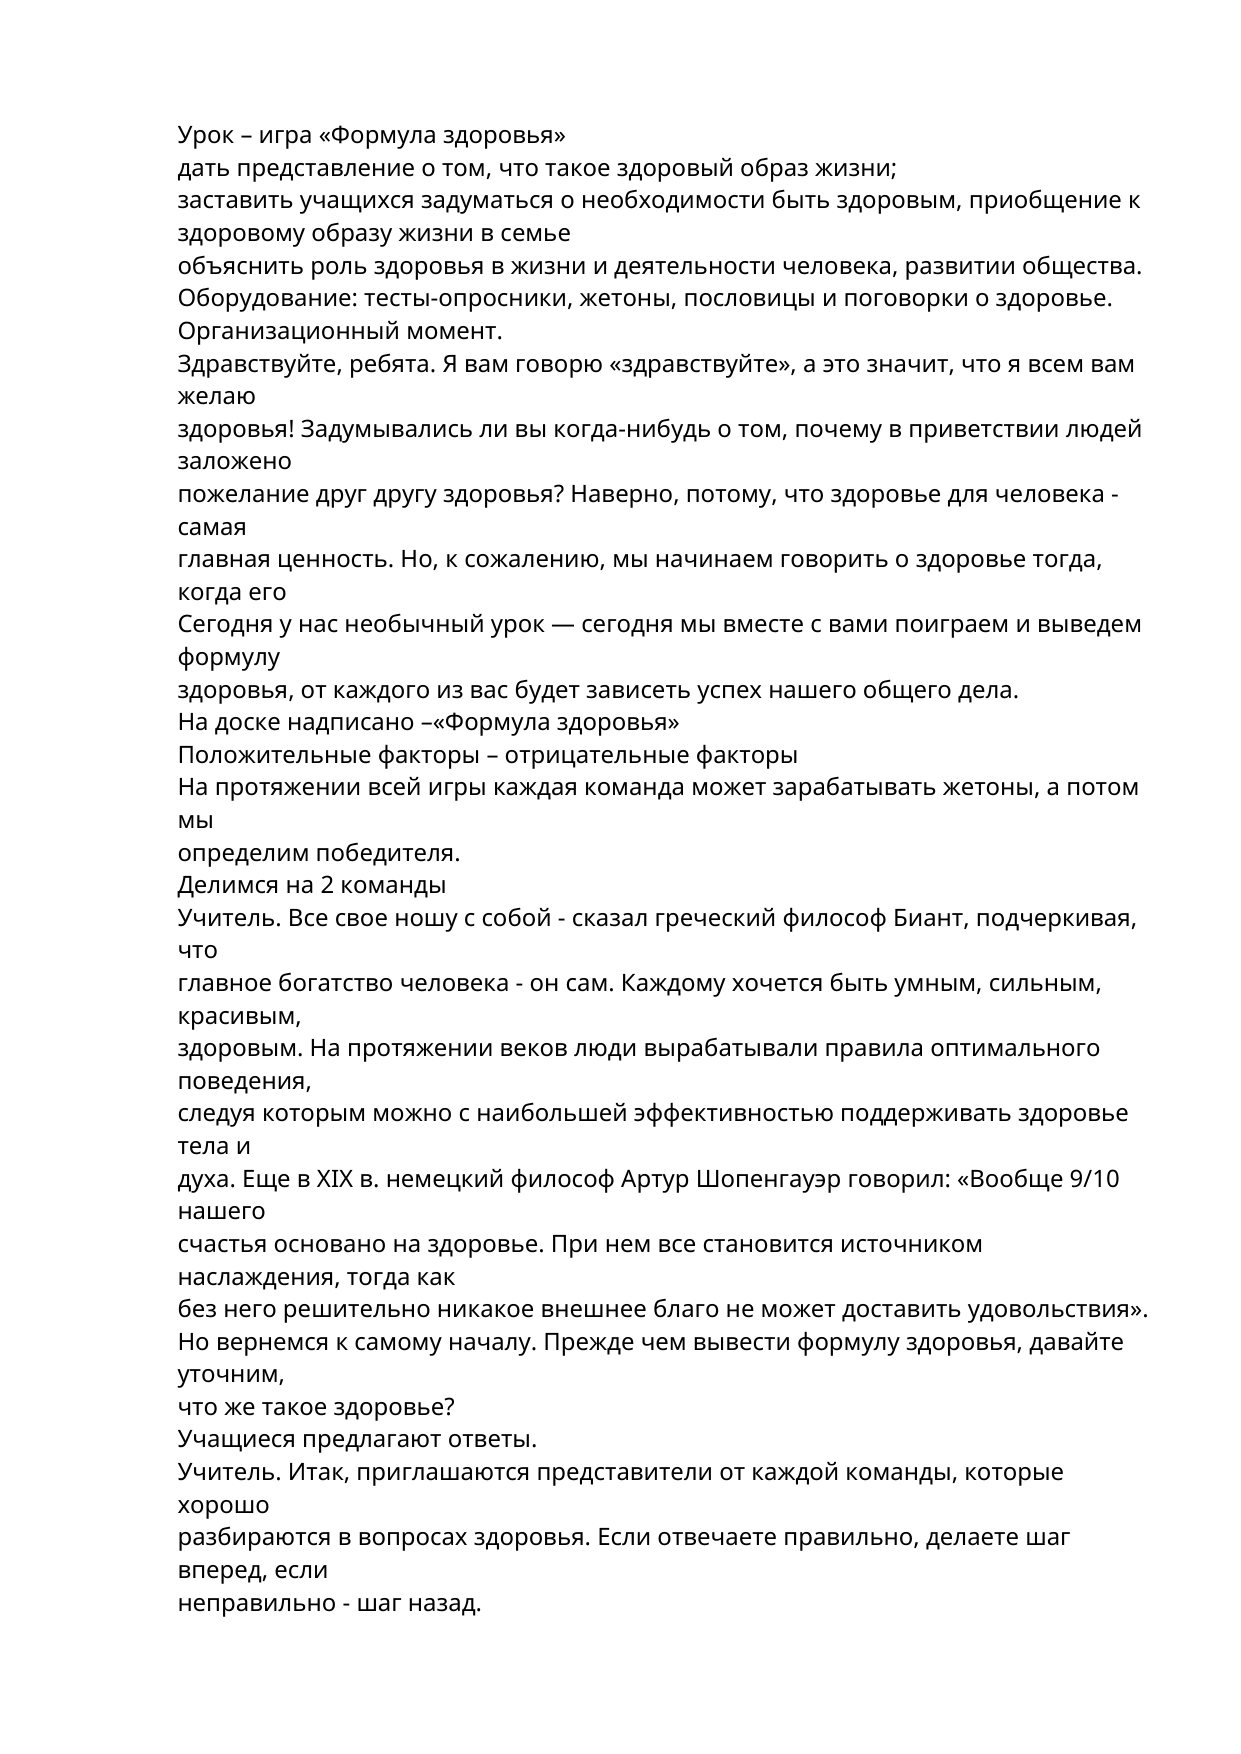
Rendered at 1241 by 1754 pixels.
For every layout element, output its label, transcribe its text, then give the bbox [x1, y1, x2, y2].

text Организационный момент. [177, 314, 1152, 346]
text разбираются в вопросах здоровья. Если отвечаете правильно, делаете шаг вперед, если [177, 1520, 1152, 1585]
text Оборудование: тесты-опросники, жетоны, пословицы и поговорки о здоровье. [177, 281, 1152, 314]
text определим победителя. [177, 835, 1152, 868]
text здоровья, от каждого из вас будет зависеть успех нашего общего дела. [177, 672, 1152, 705]
text следуя которым можно с наибольшей эффективностью поддерживать здоровье тела и [177, 1096, 1152, 1161]
text духа. Еще в XIX в. немецкий философ Артур Шопенгауэр говорил: «Вообще 9/10 нашего [177, 1161, 1152, 1227]
text объяснить роль здоровья в жизни и деятельности человека, развитии общества. [177, 248, 1152, 281]
text Учащиеся предлагают ответы. [177, 1422, 1152, 1455]
text пожелание друг другу здоровья? Наверно, потому, что здоровье для человека - самая [177, 477, 1152, 542]
text Здравствуйте, ребята. Я вам говорю «здравствуйте», а это значит, что я всем вам желаю [177, 346, 1152, 412]
text Но вернемся к самому началу. Прежде чем вывести формулу здоровья, давайте уточним, [177, 1324, 1152, 1390]
text заставить учащихся задуматься о необходимости быть здоровым, приобщение к [177, 183, 1152, 216]
text что же такое здоровье? [177, 1390, 1152, 1422]
text Учитель. Все свое ношу с собой - сказал греческий философ Биант, подчеркивая, что [177, 901, 1152, 966]
text Учитель. Итак, приглашаются представители от каждой команды, которые хорошо [177, 1455, 1152, 1520]
text главное богатство человека - он сам. Каждому хочется быть умным, сильным, красивым, [177, 966, 1152, 1031]
text здоровому образу жизни в семье [177, 216, 1152, 248]
text Положительные факторы – отрицательные факторы [177, 738, 1152, 770]
text На доске надписано –«Формула здоровья» [177, 705, 1152, 738]
text дать представление о том, что такое здоровый образ жизни; [177, 151, 1152, 183]
text без него решительно никакое внешнее благо не может доставить удовольствия». [177, 1292, 1152, 1324]
text Урок – игра «Формула здоровья» [177, 118, 1152, 151]
text счастья основано на здоровье. При нем все становится источником наслаждения, тогда как [177, 1227, 1152, 1292]
text главная ценность. Но, к сожалению, мы начинаем говорить о здоровье тогда, когда его [177, 542, 1152, 607]
text здоровым. На протяжении веков люди вырабатывали правила оптимального поведения, [177, 1031, 1152, 1096]
text Сегодня у нас необычный урок — сегодня мы вместе с вами поиграем и выведем формулу [177, 607, 1152, 672]
text здоровья! Задумывались ли вы когда-нибудь о том, почему в приветствии людей заложено [177, 412, 1152, 477]
text На протяжении всей игры каждая команда может зарабатывать жетоны, а потом мы [177, 770, 1152, 835]
text Делимся на 2 команды [177, 868, 1152, 901]
text неправильно - шаг назад. [177, 1585, 1152, 1618]
